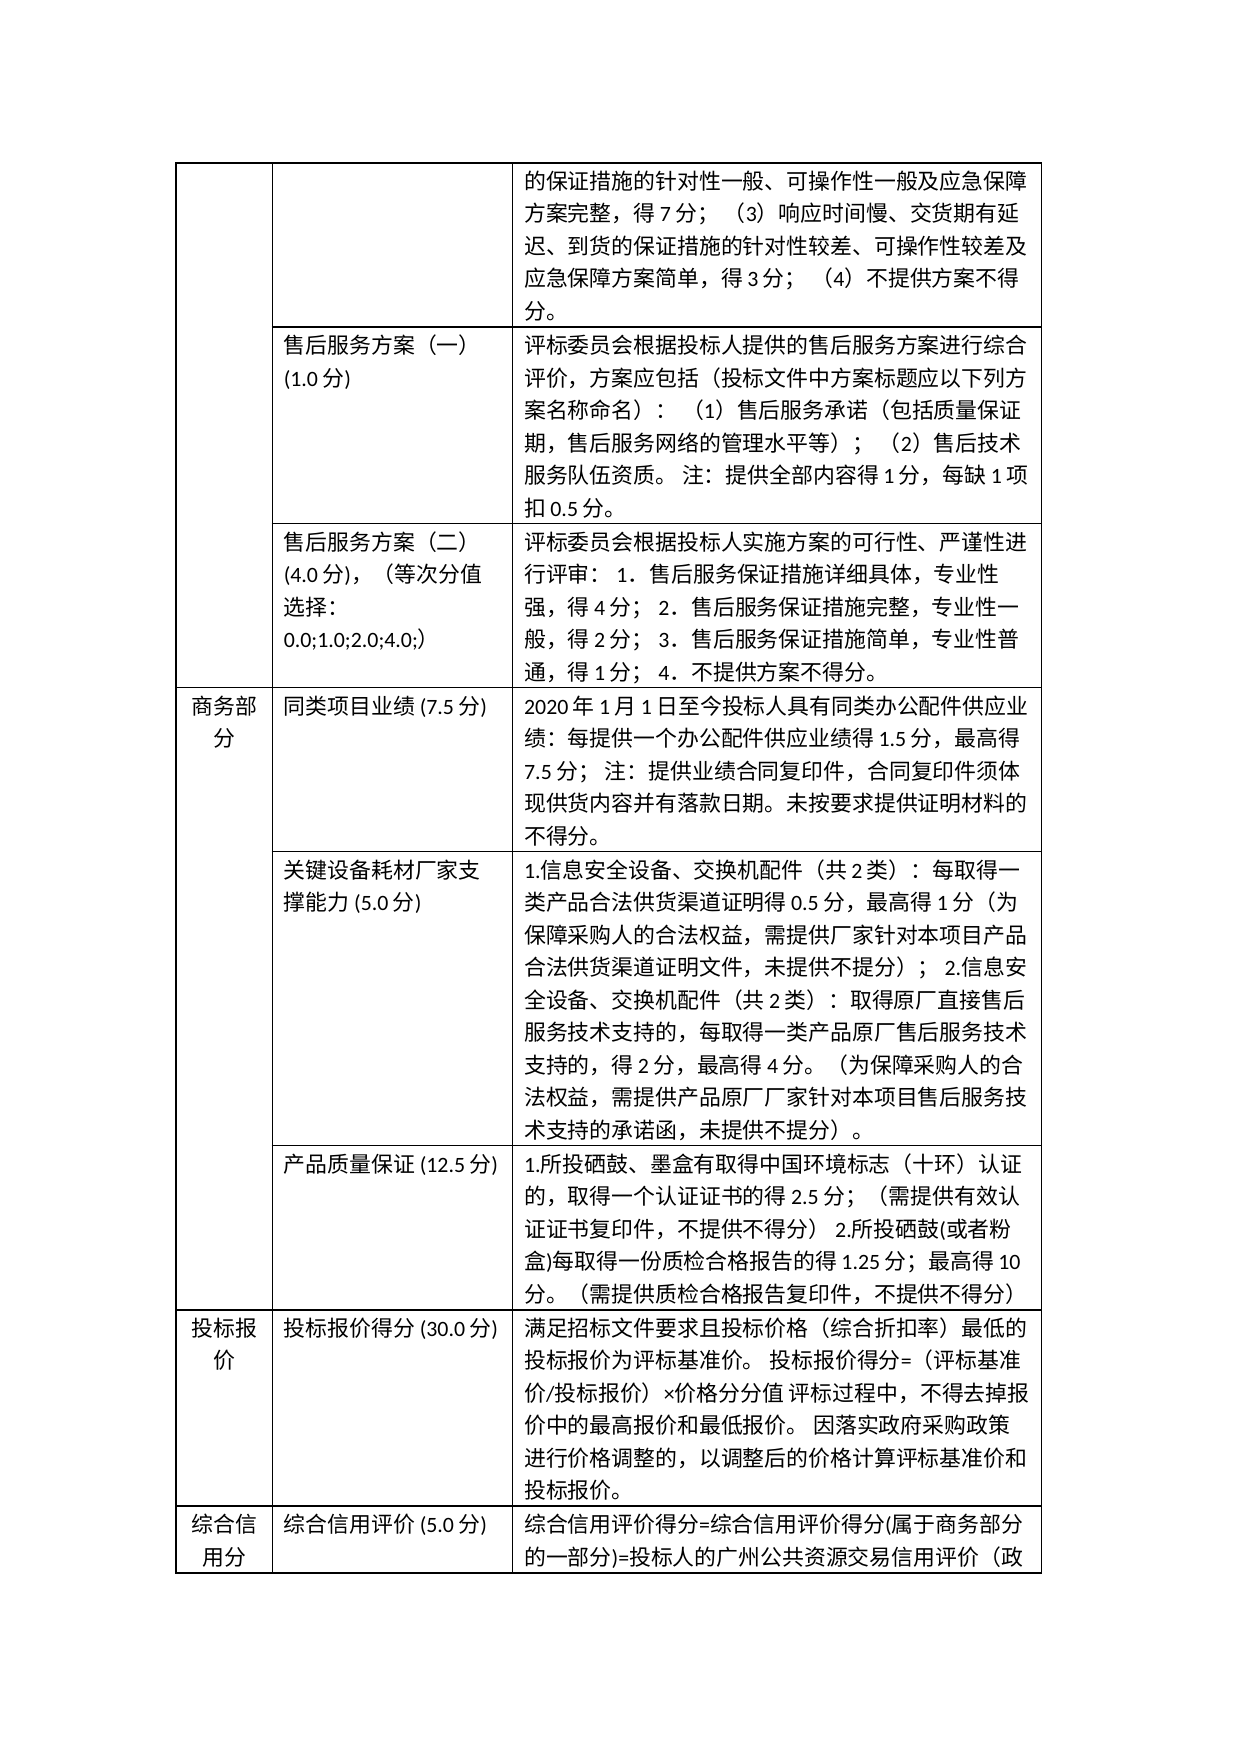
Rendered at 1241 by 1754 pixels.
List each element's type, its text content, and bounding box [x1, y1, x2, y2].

table_cell 满足招标文件要求且投标价格（综合折扣率）最低的投标报价为评标基准价。 投标报价得分=（评标基准价/投标报价）×价格分分值 评标过程中，不得去掉报价中的最高报价和最低报价。 因落实政府采购政策进行价格调整的，以调整后的价格计算评标基准价和投标报价。 [513, 1311, 1041, 1505]
table_cell 售后服务方案（一） (1.0分) [273, 328, 512, 523]
table_cell 1.所投硒鼓、墨盒有取得中国环境标志（十环）认证的，取得一个认证证书的得2.5分；（需提供有效认证证书复印件，不提供不得分） 2.所投硒鼓(或者粉盒)每取得一份质检合格报告的得1.25分；最高得10分。（需提供质检合格报告复印件，不提供不得分） [513, 1146, 1041, 1309]
table_cell 关键设备耗材厂家支撑能力 (5.0分) [273, 852, 512, 1145]
table_cell 投标报价得分 (30.0分) [273, 1311, 512, 1505]
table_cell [273, 164, 512, 326]
table_cell 商务部分 [177, 688, 272, 1309]
table_cell 同类项目业绩 (7.5分) [273, 688, 512, 851]
table_cell 2020年1月1日至今投标人具有同类办公配件供应业绩：每提供一个办公配件供应业绩得1.5分，最高得7.5分； 注：提供业绩合同复印件，合同复印件须体现供货内容并有落款日期。未按要求提供证明材料的不得分。 [513, 688, 1041, 851]
table_cell 评标委员会根据投标人提供的售后服务方案进行综合评价，方案应包括（投标文件中方案标题应以下列方案名称命名）： （1）售后服务承诺（包括质量保证期，售后服务网络的管理水平等）； （2）售后技术服务队伍资质。 注：提供全部内容得1分，每缺1项扣0.5分。 [513, 328, 1041, 523]
table_cell 综合信用分 [177, 1507, 272, 1572]
table_cell 评标委员会根据投标人实施方案的可行性、严谨性进行评审： 1．售后服务保证措施详细具体，专业性强，得4分； 2．售后服务保证措施完整，专业性一般，得2分； 3．售后服务保证措施简单，专业性普通，得1分； 4．不提供方案不得分。 [513, 524, 1041, 687]
table_cell 售后服务方案（二） (4.0分)，（等次分值选择：0.0;1.0;2.0;4.0;） [273, 524, 512, 687]
table_cell 综合信用评价 (5.0分) [273, 1507, 512, 1572]
table_cell 1.信息安全设备、交换机配件（共2类）：每取得一类产品合法供货渠道证明得0.5分，最高得1分（为保障采购人的合法权益，需提供厂家针对本项目产品合法供货渠道证明文件，未提供不提分）； 2.信息安全设备、交换机配件（共2类）：取得原厂直接售后服务技术支持的，每取得一类产品原厂售后服务技术支持的，得2分，最高得4分。（为保障采购人的合法权益，需提供产品原厂厂家针对本项目售后服务技术支持的承诺函，未提供不提分）。 [513, 852, 1041, 1145]
table_cell 投标报价 [177, 1311, 272, 1505]
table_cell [513, 1507, 1041, 1572]
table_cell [513, 164, 1041, 326]
table_cell 产品质量保证 (12.5分) [273, 1146, 512, 1309]
